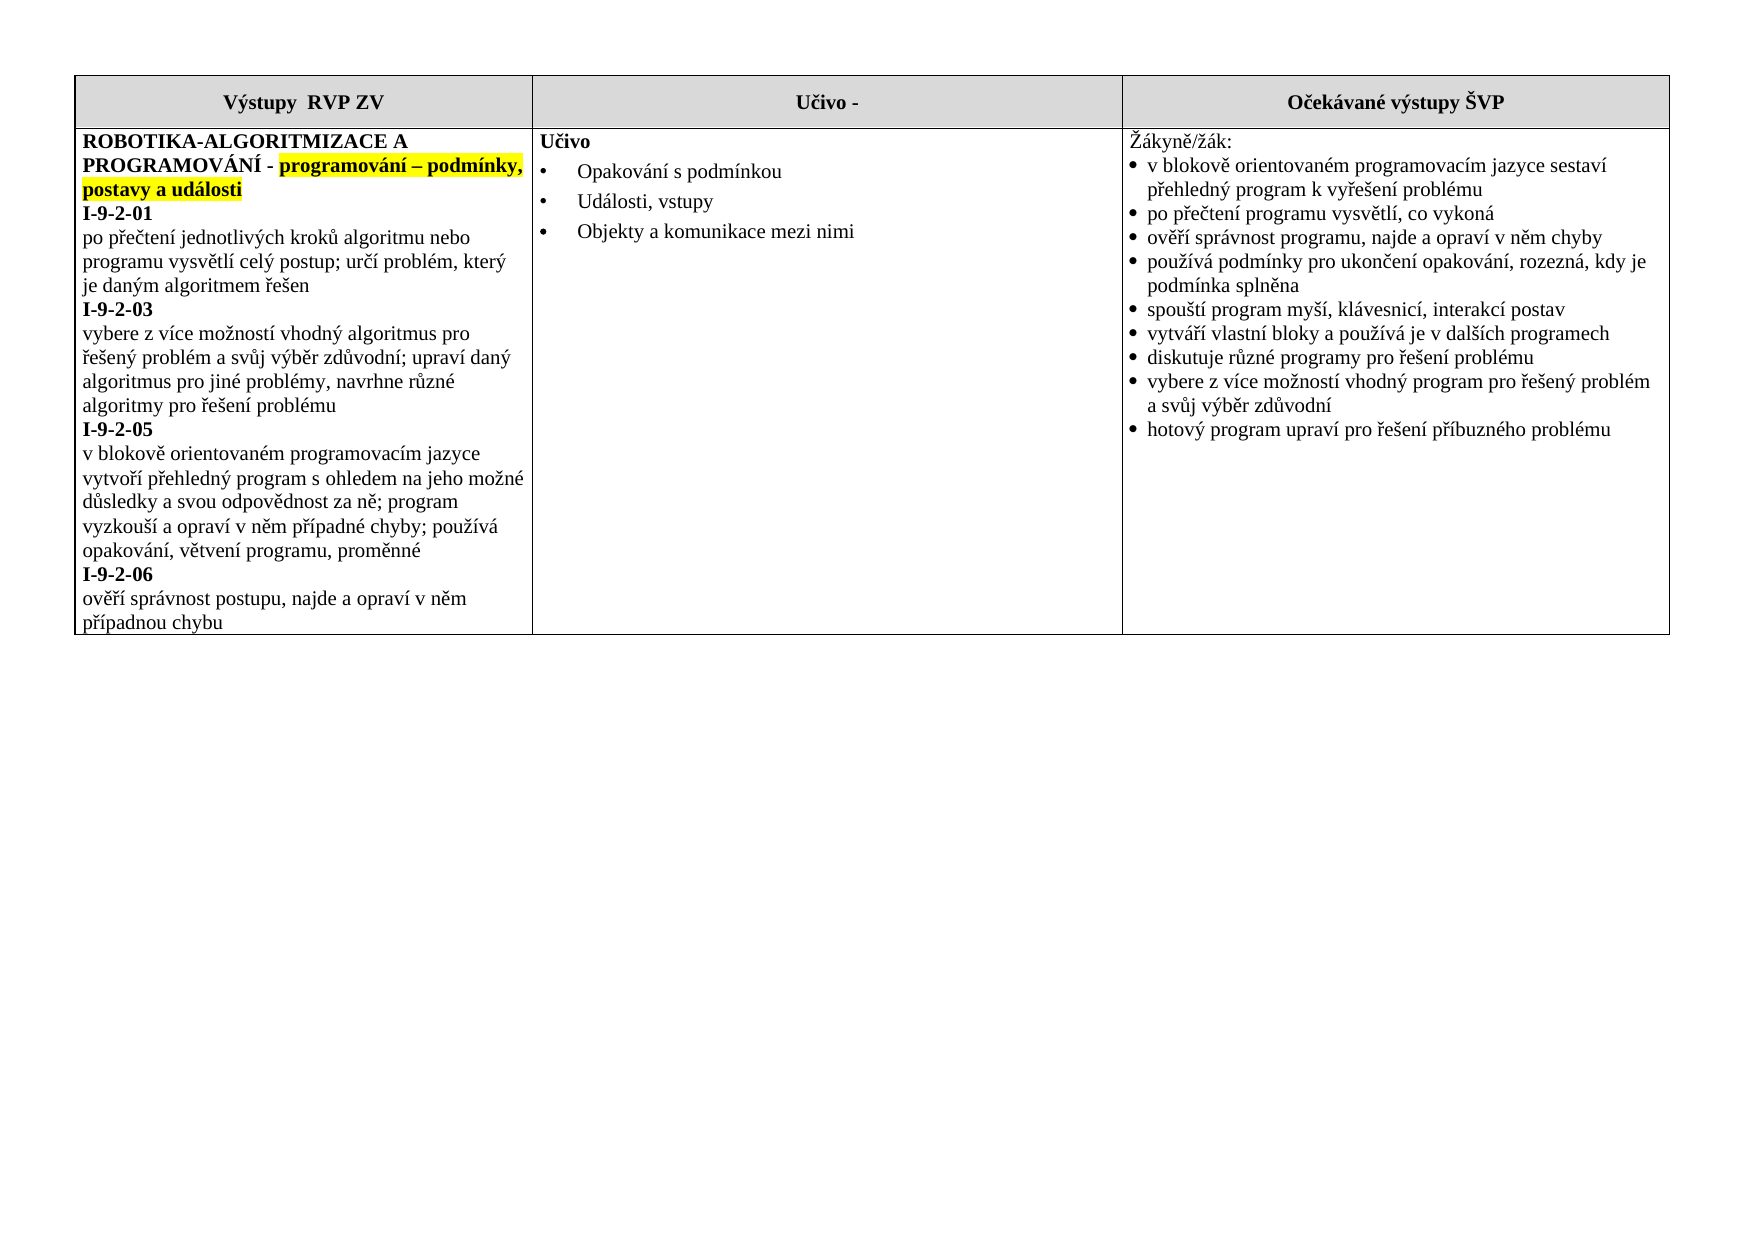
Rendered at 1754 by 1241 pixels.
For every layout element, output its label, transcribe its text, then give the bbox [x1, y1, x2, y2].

table_cell robotika-Algoritmizace a programování - programování – podmínky, postavy a události I-9-2-01 po přečtení jednotlivých kroků algoritmu nebo programu vysvětlí celý postup; určí problém, který je daným algoritmem řešen I-9-2-03 vybere z více možností vhodný algoritmus pro řešený problém a svůj výběr zdůvodní; upraví daný algoritmus pro jiné problémy, navrhne různé algoritmy pro řešení problému I-9-2-05 v blokově orientovaném programovacím jazyce vytvoří přehledný program s ohledem na jeho možné důsledky a svou odpovědnost za ně; program vyzkouší a opraví v něm případné chyby; používá opakování, větvení programu, proměnné I-9-2-06 ověří správnost postupu, najde a opraví v něm případnou chybu [76, 129, 532, 634]
table_cell Očekávané výstupy ŠVP [1123, 76, 1669, 127]
table_cell Učivo - [533, 76, 1122, 127]
table_cell Učivo Opakování s podmínkou Události, vstupy Objekty a komunikace mezi nimi [533, 129, 1122, 634]
table_cell Výstupy RVP ZV [76, 76, 532, 127]
table_cell Žákyně/žák: v blokově orientovaném programovacím jazyce sestaví přehledný program k vyřešení problému po přečtení programu vysvětlí, co vykoná ověří správnost programu, najde a opraví v něm chyby používá podmínky pro ukončení opakování, rozezná, kdy je podmínka splněna spouští program myší, klávesnicí, interakcí postav vytváří vlastní bloky a používá je v dalších programech diskutuje různé programy pro řešení problému vybere z více možností vhodný program pro řešený problém a svůj výběr zdůvodní hotový program upraví pro řešení příbuzného problému [1123, 129, 1669, 634]
